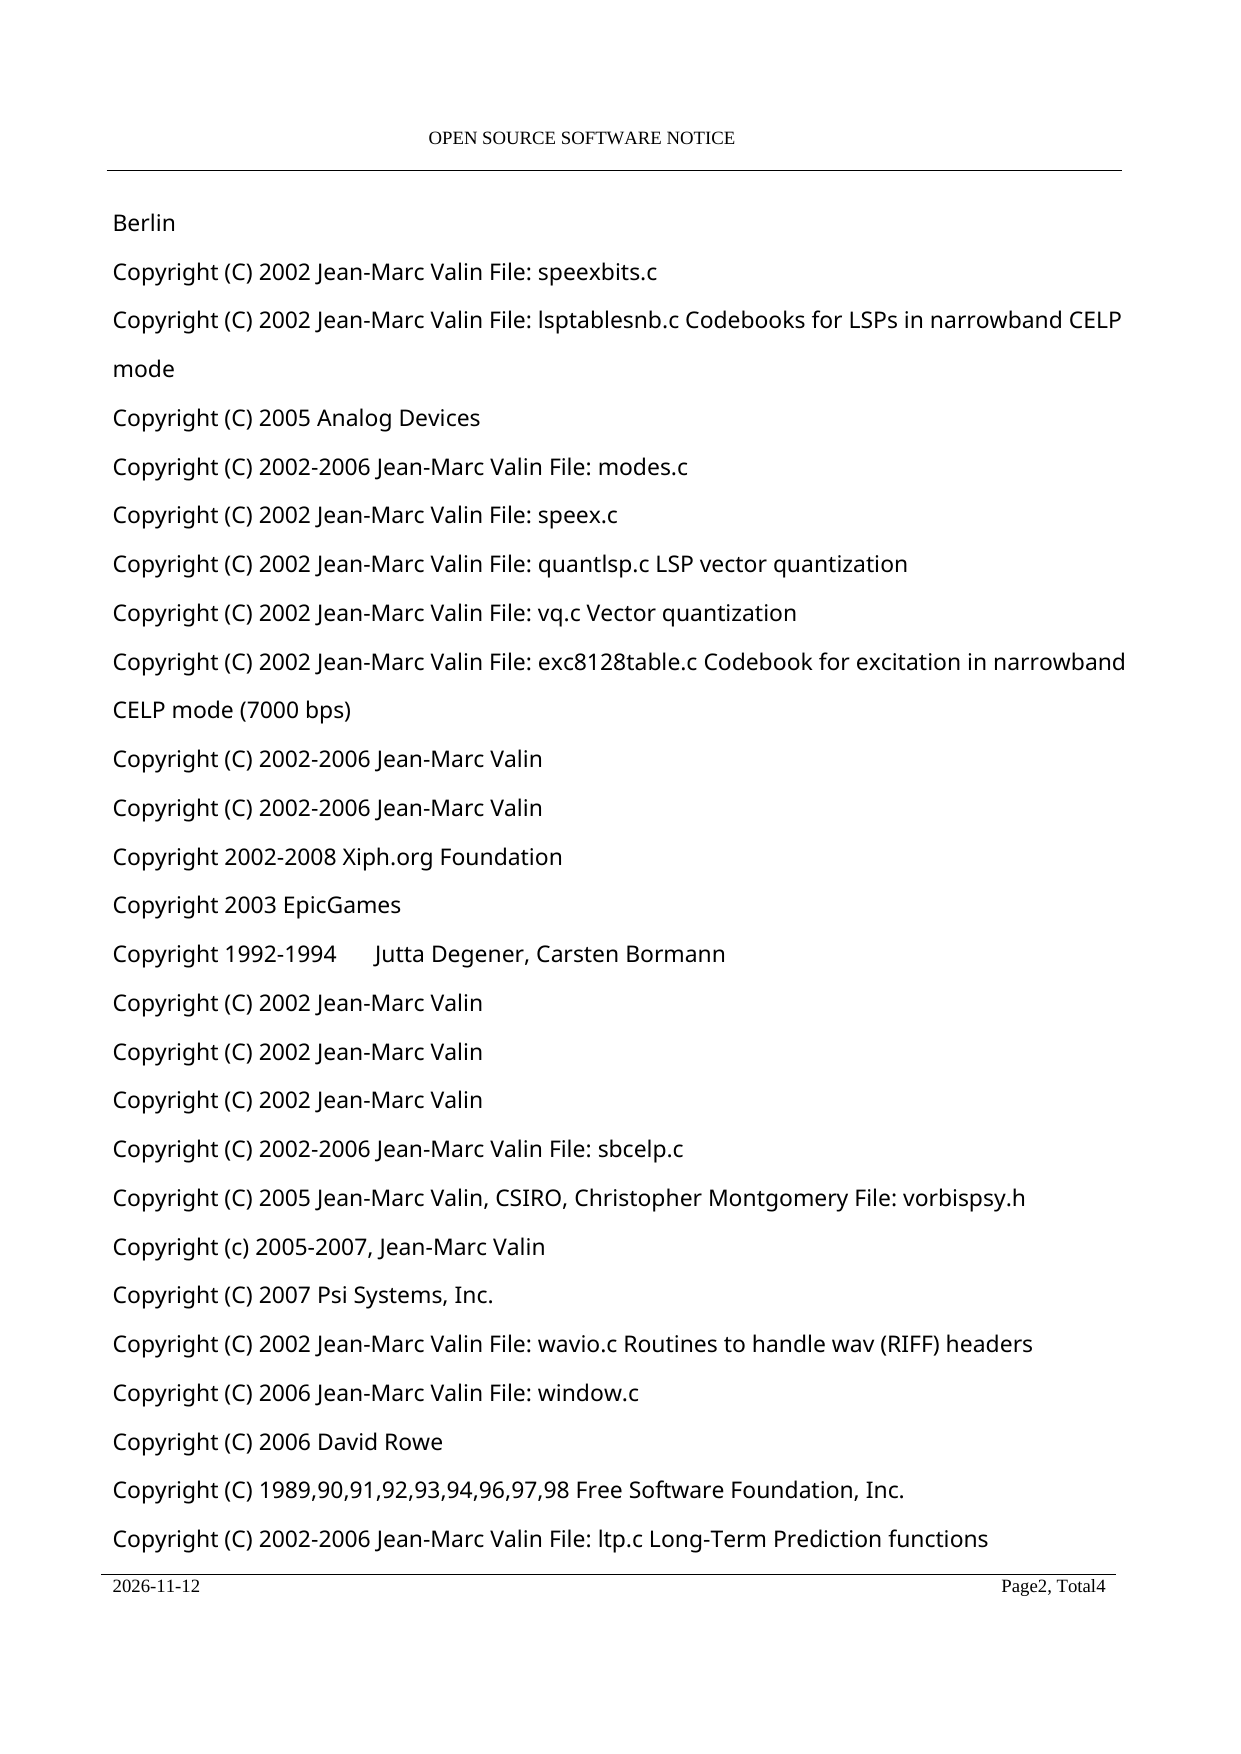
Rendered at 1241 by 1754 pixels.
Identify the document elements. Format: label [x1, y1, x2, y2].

text [112, 206, 1128, 1555]
